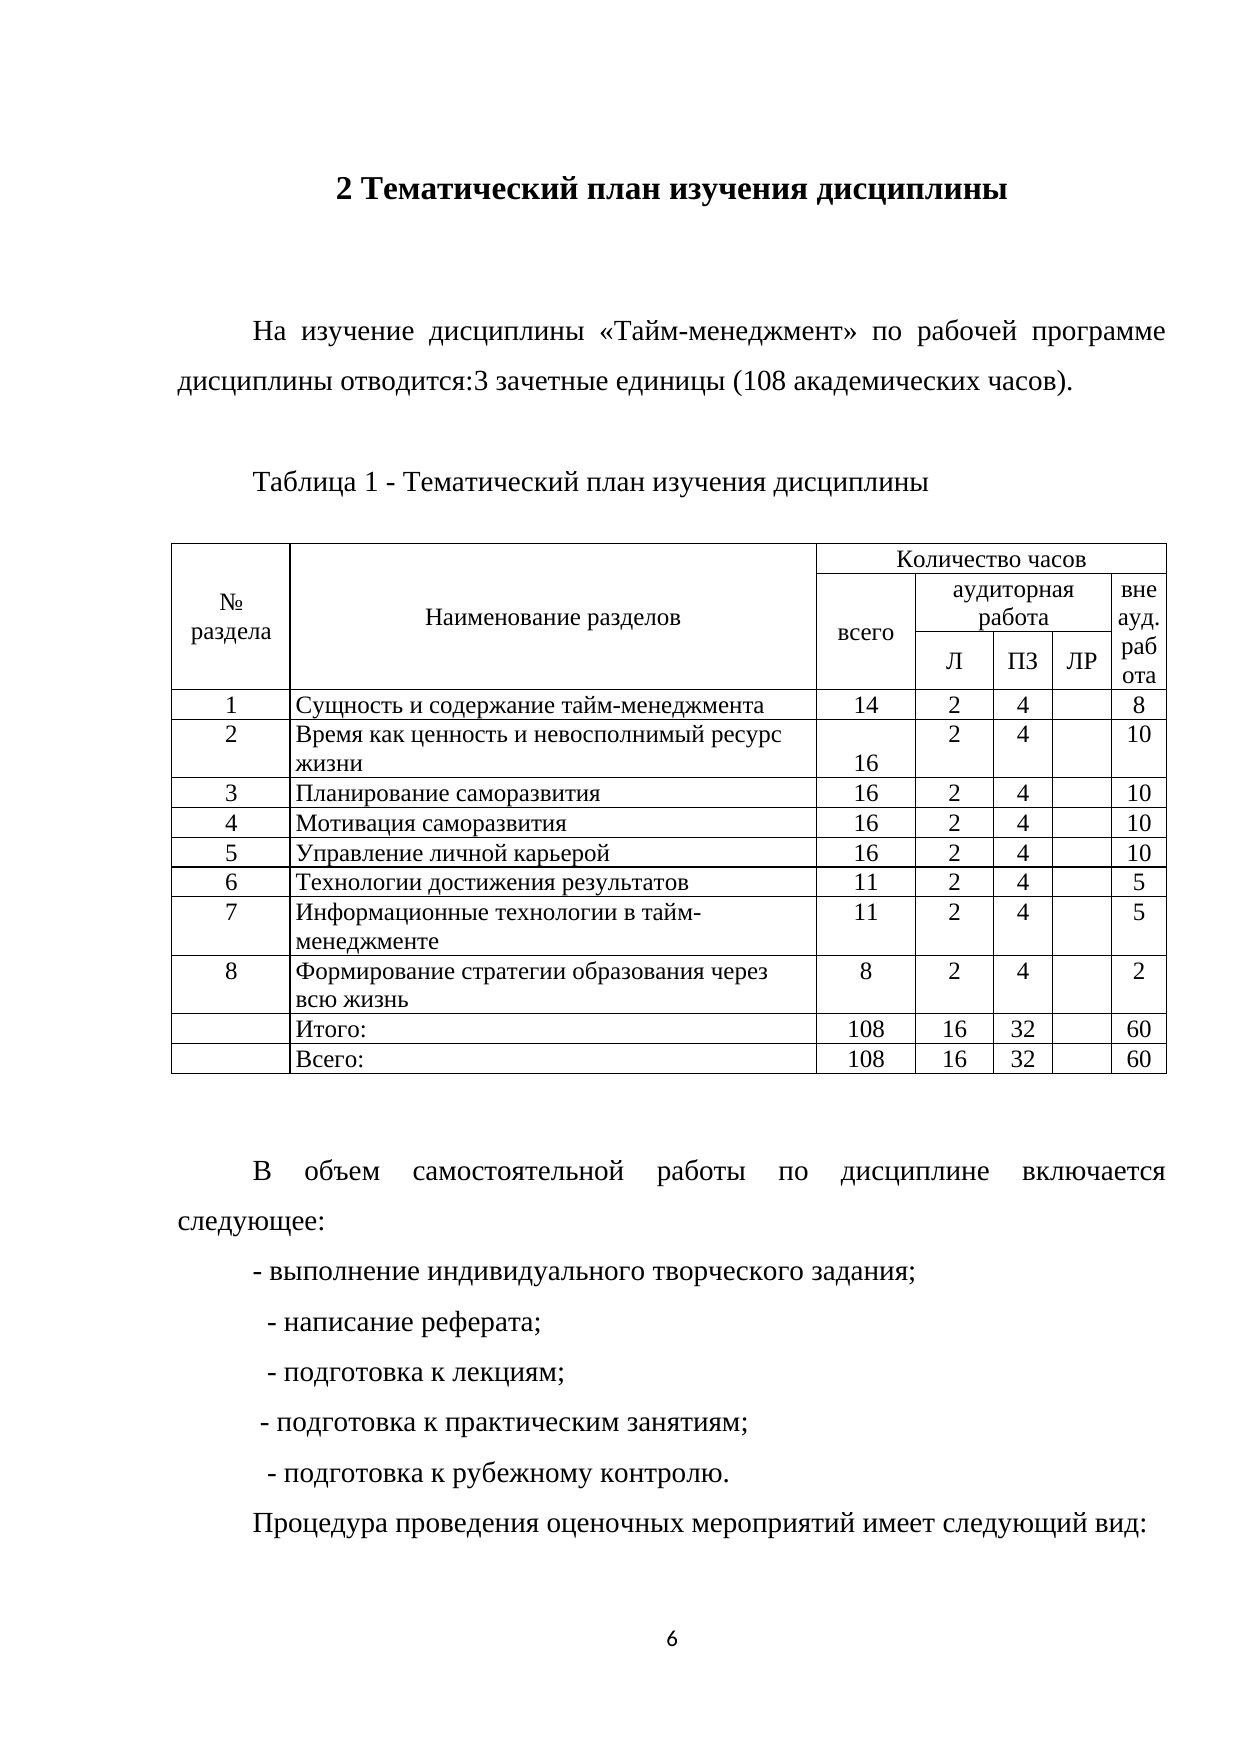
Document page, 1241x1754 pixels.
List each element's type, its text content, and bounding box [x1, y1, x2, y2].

table_cell 10 [1112, 720, 1166, 777]
table_cell 16 [817, 778, 915, 807]
table_cell 5 [172, 838, 289, 866]
text Процедура проведения оценочных мероприятий имеет следующий вид: [177, 1505, 1167, 1539]
table_cell 108 [817, 1044, 915, 1073]
table_cell 2 [916, 808, 993, 837]
table_cell 7 [172, 897, 289, 955]
table_cell 8 [817, 956, 915, 1013]
table_cell 10 [1112, 808, 1166, 837]
table_cell 4 [994, 838, 1052, 866]
table_cell Технологии достижения результатов [291, 868, 816, 896]
table_cell 2 [916, 838, 993, 866]
table_cell внеауд. работа [1112, 574, 1166, 689]
table_cell 60 [1112, 1014, 1166, 1043]
table_cell Итого: [291, 1014, 816, 1043]
table_cell Время как ценность и невосполнимый ресурс жизни [291, 720, 816, 777]
table_cell Сущность и содержание тайм-менеджмента [291, 690, 816, 718]
subtitle 2 Тематический план изучения дисциплины [177, 168, 1167, 206]
table_cell Всего: [291, 1044, 816, 1073]
table_cell Мотивация саморазвития [291, 808, 816, 837]
table_cell [1053, 1014, 1111, 1043]
table_cell 4 [994, 956, 1052, 1013]
table_cell 4 [994, 897, 1052, 955]
table_cell 108 [817, 1014, 915, 1043]
table_cell [1053, 868, 1111, 896]
table_cell 10 [1112, 778, 1166, 807]
table_cell [1053, 720, 1111, 777]
table_cell 16 [916, 1044, 993, 1073]
table_cell 2 [1112, 956, 1166, 1013]
table_cell [1053, 1044, 1111, 1073]
table_cell [1053, 690, 1111, 718]
table_cell Формирование стратегии образования через всю жизнь [291, 956, 816, 1013]
table_cell [172, 1014, 289, 1043]
text На изучение дисциплины «Тайм-менеджмент» по рабочей программе дисциплины отводится:3 зачетные единицы (108 академических часов). [177, 313, 1167, 397]
table_cell ЛР [1053, 632, 1111, 689]
table_cell 2 [172, 720, 289, 777]
table_cell 32 [994, 1044, 1052, 1073]
text В объем самостоятельной работы по дисциплине включается следующее: [177, 1153, 1167, 1237]
text - подготовка к рубежному контролю. [177, 1455, 1167, 1488]
table_cell 8 [172, 956, 289, 1013]
table_cell 2 [916, 778, 993, 807]
table_cell 11 [817, 897, 915, 955]
table_cell 2 [916, 690, 993, 718]
table_cell 4 [994, 720, 1052, 777]
table_cell 16 [916, 1014, 993, 1043]
text - подготовка к лекциям; [177, 1354, 1167, 1388]
table_cell 4 [994, 778, 1052, 807]
table_cell 4 [172, 808, 289, 837]
text - выполнение индивидуального творческого задания; [177, 1253, 1167, 1287]
text - подготовка к практическим занятиям; [177, 1404, 1167, 1438]
table_cell 1 [172, 690, 289, 718]
table_cell аудиторная работа [916, 574, 1111, 631]
table_header Количество часов [817, 544, 1166, 573]
table_cell 6 [172, 868, 289, 896]
table_cell 3 [172, 778, 289, 807]
table_cell [1053, 778, 1111, 807]
table_cell [1053, 838, 1111, 866]
text Таблица 1 - Тематический план изучения дисциплины [177, 464, 1167, 497]
table_cell 14 [817, 690, 915, 718]
table_cell 2 [916, 897, 993, 955]
table_cell 5 [1112, 868, 1166, 896]
table_cell [1053, 897, 1111, 955]
table_cell 60 [1112, 1044, 1166, 1073]
table_cell 32 [994, 1014, 1052, 1043]
table_cell всего [817, 574, 915, 689]
table_cell 10 [1112, 838, 1166, 866]
table_cell [1053, 808, 1111, 837]
table_cell Планирование саморазвития [291, 778, 816, 807]
table_cell 4 [994, 808, 1052, 837]
table_cell 2 [916, 720, 993, 777]
table_header № раздела [172, 544, 289, 689]
table_cell Информационные технологии в тайм-менеджменте [291, 897, 816, 955]
table_cell ПЗ [994, 632, 1052, 689]
table_cell 4 [994, 868, 1052, 896]
table_cell 5 [1112, 897, 1166, 955]
table_cell 2 [916, 868, 993, 896]
table_cell 2 [916, 956, 993, 1013]
table_cell 11 [817, 868, 915, 896]
table_cell Управление личной карьерой [291, 838, 816, 866]
table_header Наименование разделов [291, 544, 816, 689]
table_cell [172, 1044, 289, 1073]
table_cell 8 [1112, 690, 1166, 718]
table_cell Л [916, 632, 993, 689]
table_cell 16 [817, 808, 915, 837]
table_cell 16 [817, 838, 915, 866]
table_cell 4 [994, 690, 1052, 718]
table_cell [1053, 956, 1111, 1013]
table_cell 16 [817, 720, 915, 777]
text - написание реферата; [177, 1304, 1167, 1337]
